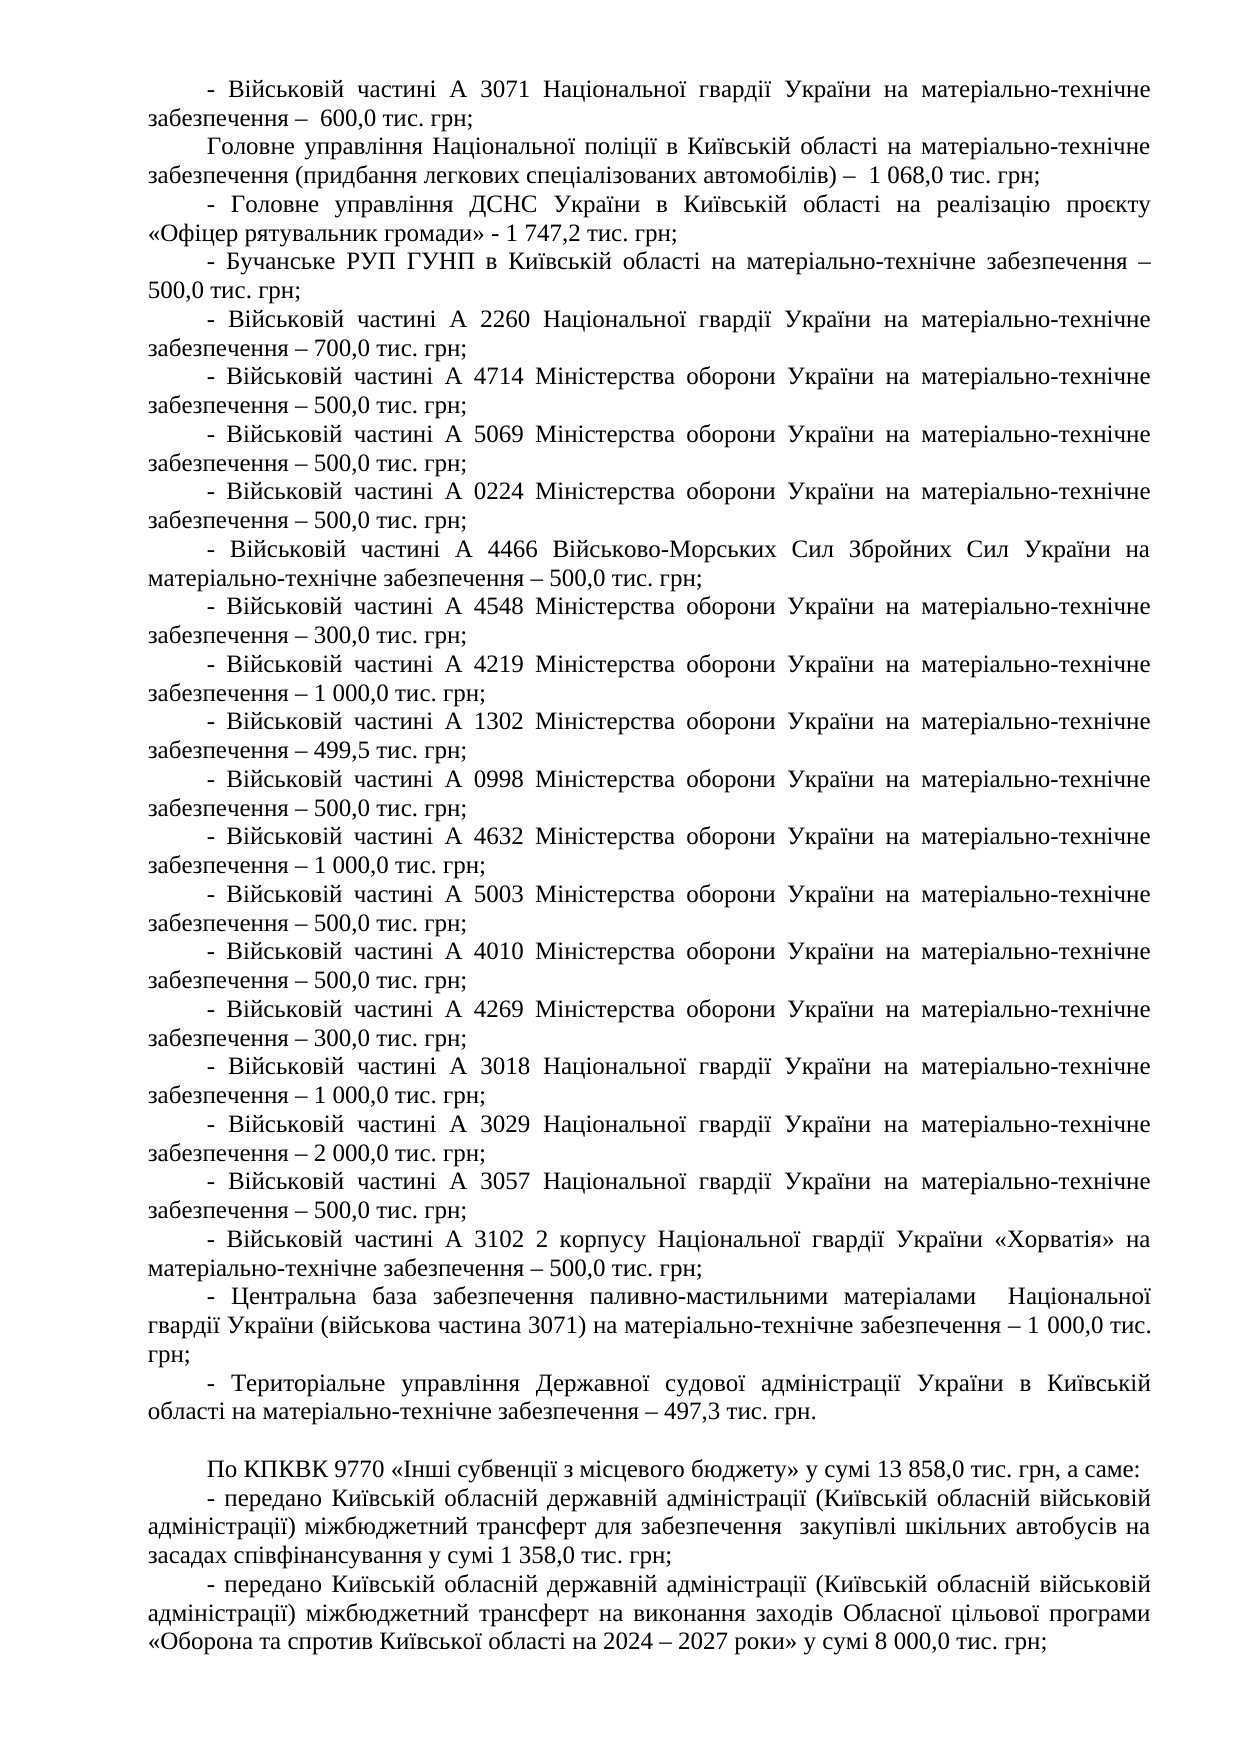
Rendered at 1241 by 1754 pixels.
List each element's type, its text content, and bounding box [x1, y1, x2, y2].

text - Військовій частині А 2260 Національної гвардії України на матеріально-технічне забезпечення – 700,0 тис. грн; [148, 304, 1152, 361]
text По КПКВК 9770 «Інші субвенції з місцевого бюджету» у сумі 13 858,0 тис. грн, а саме: [148, 1454, 1152, 1483]
text - Військовій частині А 3071 Національної гвардії України на матеріально-технічне забезпечення – 600,0 тис. грн; [148, 74, 1152, 131]
text - Військовій частині А 3102 2 корпусу Національної гвардії України «Хорватія» на матеріально-технічне забезпечення – 500,0 тис. грн; [148, 1224, 1152, 1281]
text - Військовій частині А 5003 Міністерства оборони України на матеріально-технічне забезпечення – 500,0 тис. грн; [148, 879, 1152, 936]
text - Військовій частині А 4632 Міністерства оборони України на матеріально-технічне забезпечення – 1 000,0 тис. грн; [148, 821, 1152, 879]
text - Військовій частині А 3057 Національної гвардії України на матеріально-технічне забезпечення – 500,0 тис. грн; [148, 1166, 1152, 1224]
text - Центральна база забезпечення паливно-мастильними матеріалами Національної гвардії України (військова частина 3071) на матеріально-технічне забезпечення – 1 000,0 тис. грн; [148, 1281, 1152, 1368]
text Головне управління Національної поліції в Київській області на матеріально-технічне забезпечення (придбання легкових спеціалізованих автомобілів) – 1 068,0 тис. грн; [148, 131, 1152, 189]
text - Військовій частині А 4010 Міністерства оборони України на матеріально-технічне забезпечення – 500,0 тис. грн; [148, 936, 1152, 994]
text - передано Київській обласній державній адміністрації (Київській обласній військовій адміністрації) міжбюджетний трансферт для забезпечення закупівлі шкільних автобусів на засадах співфінансування у сумі 1 358,0 тис. грн; [148, 1483, 1152, 1569]
text - Бучанське РУП ГУНП в Київській області на матеріально-технічне забезпечення – 500,0 тис. грн; [148, 246, 1152, 304]
text - Територіальне управління Державної судової адміністрації України в Київській області на матеріально-технічне забезпечення – 497,3 тис. грн. [148, 1368, 1152, 1425]
text - Військовій частині А 4219 Міністерства оборони України на матеріально-технічне забезпечення – 1 000,0 тис. грн; [148, 649, 1152, 706]
text - Військовій частині А 4466 Військово-Морських Сил Збройних Сил України на матеріально-технічне забезпечення – 500,0 тис. грн; [148, 534, 1152, 591]
text - Військовій частині А 3018 Національної гвардії України на матеріально-технічне забезпечення – 1 000,0 тис. грн; [148, 1051, 1152, 1109]
text - Військовій частині А 4269 Міністерства оборони України на матеріально-технічне забезпечення – 300,0 тис. грн; [148, 994, 1152, 1051]
text - Військовій частині А 0224 Міністерства оборони України на матеріально-технічне забезпечення – 500,0 тис. грн; [148, 476, 1152, 534]
text - Військовій частині А 3029 Національної гвардії України на матеріально-технічне забезпечення – 2 000,0 тис. грн; [148, 1109, 1152, 1166]
text - передано Київській обласній державній адміністрації (Київській обласній військовій адміністрації) міжбюджетний трансферт на виконання заходів Обласної цільової програми «Оборона та спротив Київської області на 2024 – 2027 роки» у сумі 8 000,0 тис. грн; [148, 1569, 1152, 1655]
text - Військовій частині А 1302 Міністерства оборони України на матеріально-технічне забезпечення – 499,5 тис. грн; [148, 706, 1152, 764]
text - Головне управління ДСНС України в Київській області на реалізацію проєкту «Офіцер рятувальник громади» - 1 747,2 тис. грн; [148, 189, 1152, 246]
text - Військовій частині А 0998 Міністерства оборони України на матеріально-технічне забезпечення – 500,0 тис. грн; [148, 764, 1152, 821]
text - Військовій частині А 4714 Міністерства оборони України на матеріально-технічне забезпечення – 500,0 тис. грн; [148, 361, 1152, 419]
text - Військовій частині А 4548 Міністерства оборони України на матеріально-технічне забезпечення – 300,0 тис. грн; [148, 591, 1152, 649]
text - Військовій частині А 5069 Міністерства оборони України на матеріально-технічне забезпечення – 500,0 тис. грн; [148, 419, 1152, 476]
